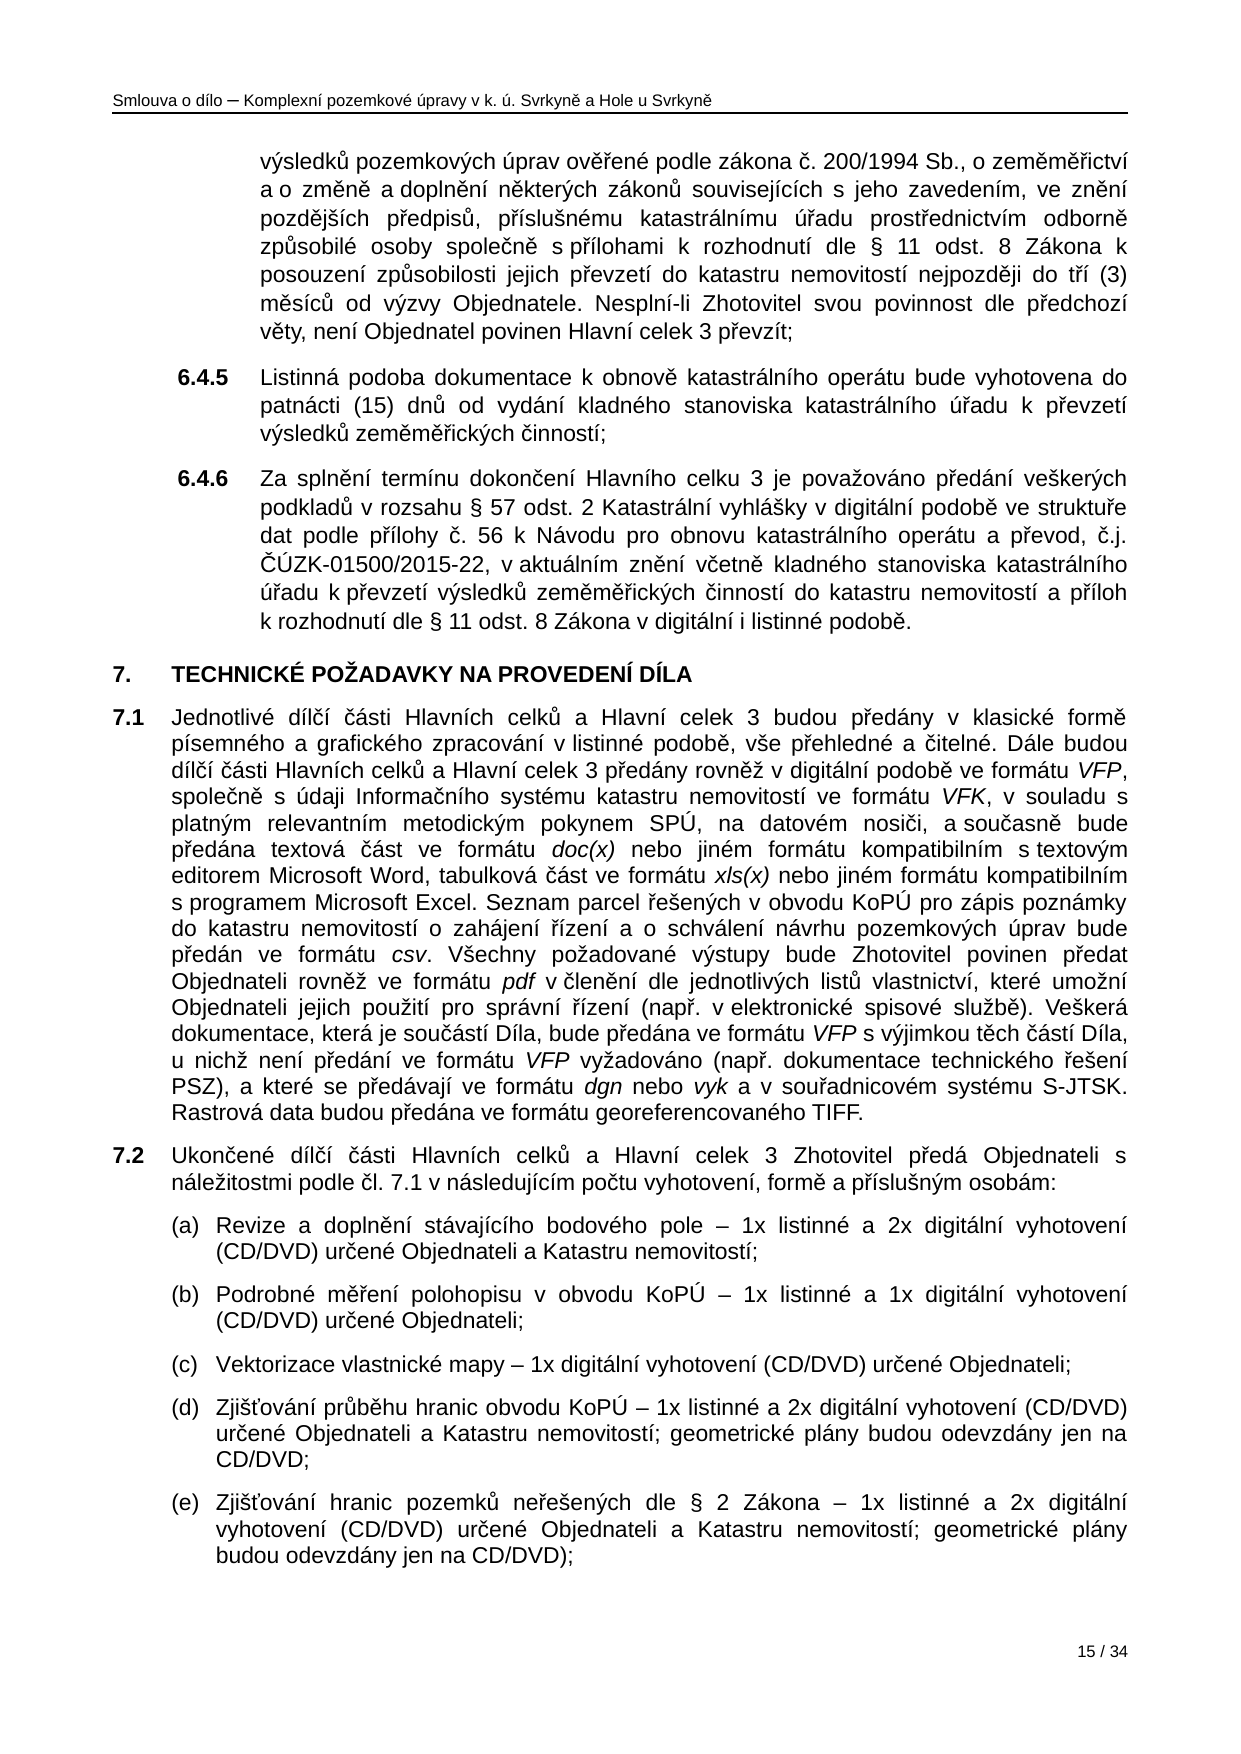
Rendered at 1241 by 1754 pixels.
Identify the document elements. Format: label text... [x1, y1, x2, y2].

text Ukončené dílčí části Hlavních celků a Hlavní celek 3 Zhotovitel předá Objednateli s náležitostmi podle čl. 7.1 v následujícím počtu vyhotovení, formě a příslušným osobám: [112, 1142, 1128, 1195]
text Listinná podoba dokumentace k obnově katastrálního operátu bude vyhotovena do patnácti (15) dnů od vydání kladného stanoviska katastrálního úřadu k převzetí výsledků zeměměřických činností; [177, 363, 1128, 447]
list Revize a doplnění stávajícího bodového pole – 1x listinné a 2x digitální vyhotovení (CD/DVD) určené Objednateli a Katastru nemovitostí; [171, 1212, 1128, 1264]
list Podrobné měření polohopisu v obvodu KoPÚ – 1x listinné a 1x digitální vyhotovení (CD/DVD) určené Objednateli; [171, 1281, 1128, 1334]
list Vektorizace vlastnické mapy – 1x digitální vyhotovení (CD/DVD) určené Objednateli; [171, 1351, 1128, 1377]
text Za splnění termínu dokončení Hlavního celku 3 je považováno předání veškerých podkladů v rozsahu § 57 odst. 2 Katastrální vyhlášky v digitální podobě ve struktuře dat podle přílohy č. 56 k Návodu pro obnovu katastrálního operátu a převod, č.j. ČÚZK-01500/2015-22, v aktuálním znění včetně kladného stanoviska katastrálního úřadu k převzetí výsledků zeměměřických činností do katastru nemovitostí a příloh k rozhodnutí dle § 11 odst. 8 Zákona v digitální i listinné podobě. [177, 465, 1128, 634]
text Jednotlivé dílčí části Hlavních celků a Hlavní celek 3 budou předány v klasické formě písemného a grafického zpracování v listinné podobě, vše přehledné a čitelné. Dále budou dílčí části Hlavních celků a Hlavní celek 3 předány rovněž v digitální podobě ve formátu VFP, společně s údaji Informačního systému katastru nemovitostí ve formátu VFK, v souladu s platným relevantním metodickým pokynem SPÚ, na datovém nosiči, a současně bude předána textová část ve formátu doc(x) nebo jiném formátu kompatibilním s textovým editorem Microsoft Word, tabulková část ve formátu xls(x) nebo jiném formátu kompatibilním s programem Microsoft Excel. Seznam parcel řešených v obvodu KoPÚ pro zápis poznámky do katastru nemovitostí o zahájení řízení a o schválení návrhu pozemkových úprav bude předán ve formátu csv. Všechny požadované výstupy bude Zhotovitel povinen předat Objednateli rovněž ve formátu pdf v členění dle jednotlivých listů vlastnictví, které umožní Objednateli jejich použití pro správní řízení (např. v elektronické spisové službě). Veškerá dokumentace, která je součástí Díla, bude předána ve formátu VFP s výjimkou těch částí Díla, u nichž není předání ve formátu VFP vyžadováno (např. dokumentace technického řešení PSZ), a které se předávají ve formátu dgn nebo vyk a v souřadnicovém systému S-JTSK. Rastrová data budou předána ve formátu georeferencovaného TIFF. [112, 704, 1128, 1126]
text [177, 148, 1128, 345]
text Technické požadavky na provedení díla [112, 661, 1128, 687]
list Zjišťování průběhu hranic obvodu KoPÚ – 1x listinné a 2x digitální vyhotovení (CD/DVD) určené Objednateli a Katastru nemovitostí; geometrické plány budou odevzdány jen na CD/DVD; [171, 1393, 1128, 1473]
list Zjišťování hranic pozemků neřešených dle § 2 Zákona – 1x listinné a 2x digitální vyhotovení (CD/DVD) určené Objednateli a Katastru nemovitostí; geometrické plány budou odevzdány jen na CD/DVD); [171, 1489, 1128, 1568]
